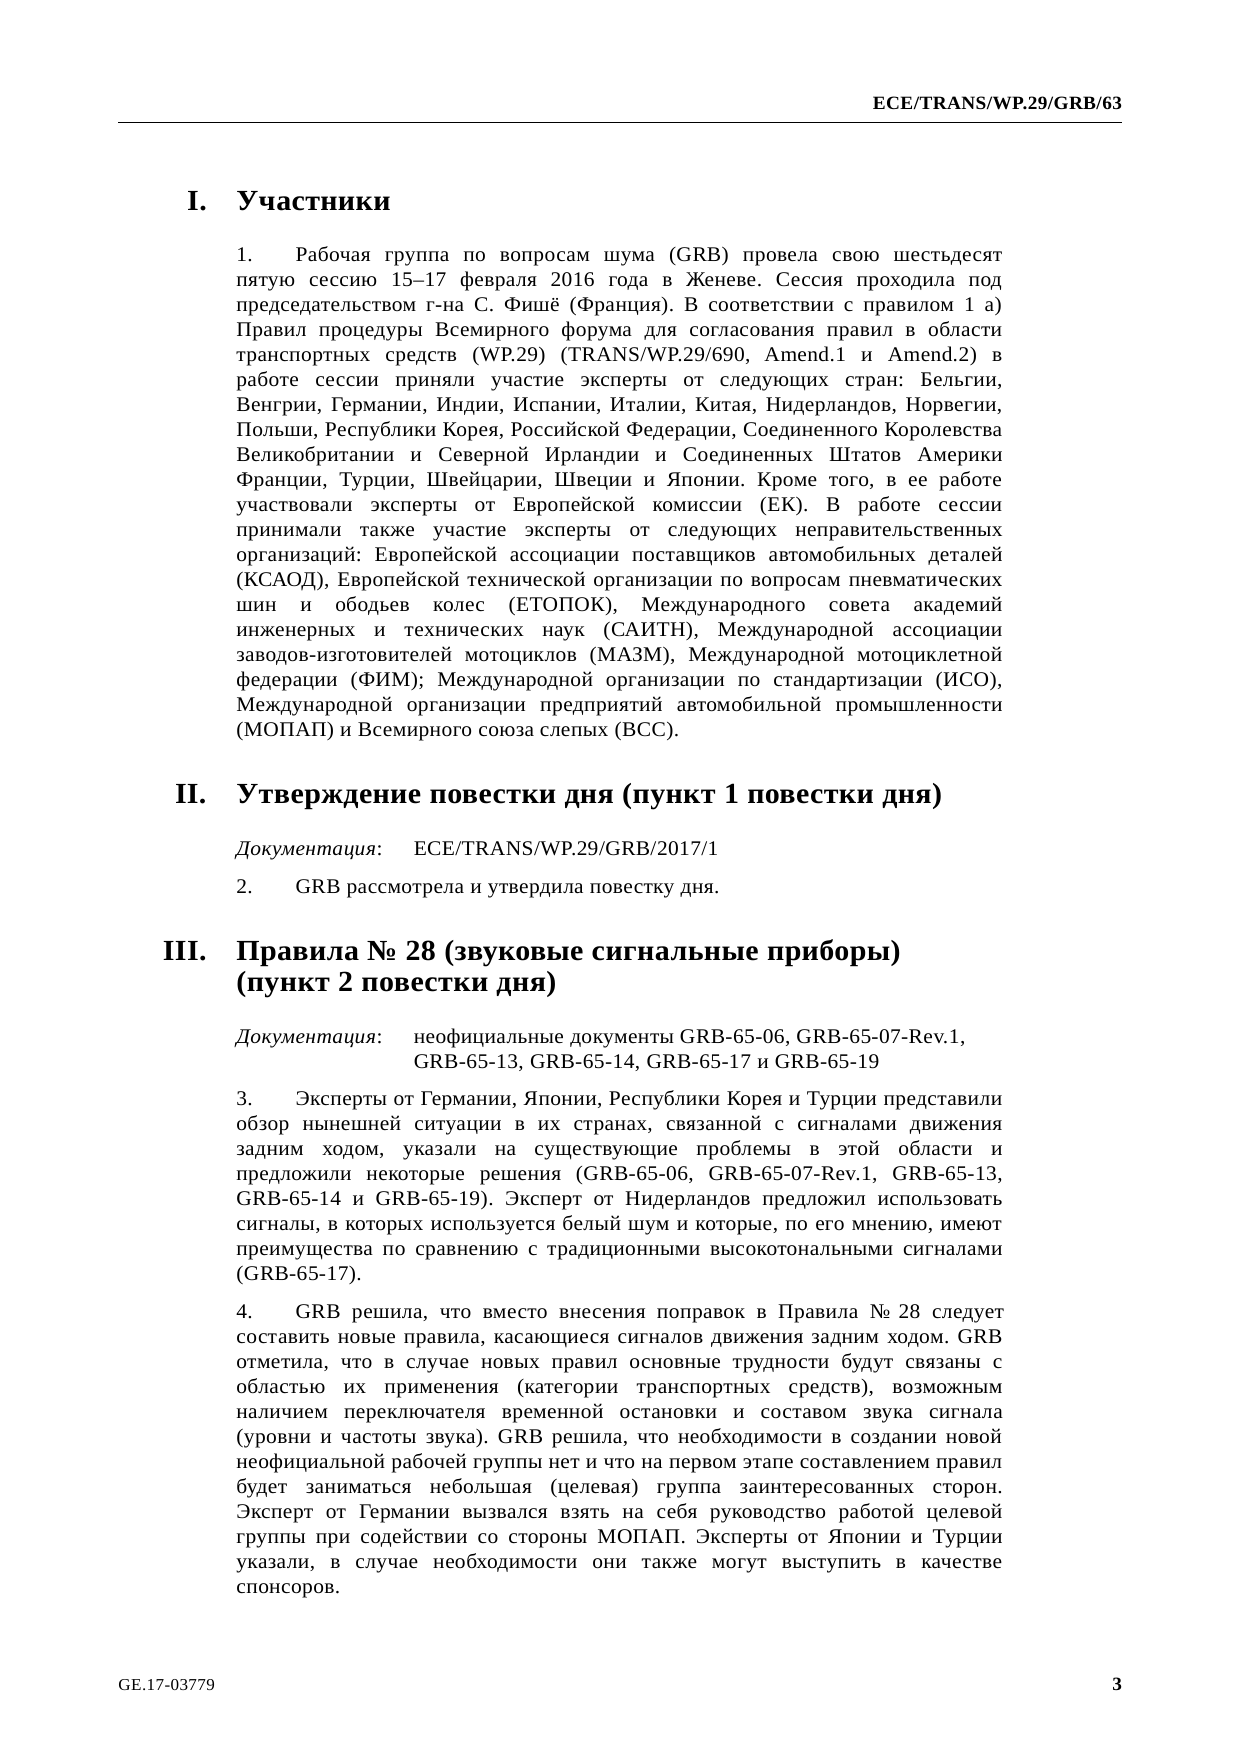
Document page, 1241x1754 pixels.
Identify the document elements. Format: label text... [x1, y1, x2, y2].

text III. Правила № 28 (звуковые сигнальные приборы) (пункт 2 повестки дня) [118, 935, 1004, 998]
text Документация: ECE/TRANS/WP.29/GRB/2017/1 [236, 835, 1004, 860]
text 4. GRB решила, что вместо внесения поправок в Правила № 28 следует составить новые правила, касающиеся сигналов движения задним ходом. GRB отметила, что в случае новых правил основные трудности будут связаны с областью их применения (категории транспортных средств), возможным наличием переключателя временной остановки и составом звука сигнала (уровни и частоты звука). GRB решила, что необходимости в создании новой неофициальной рабочей группы нет и что на первом этапе составлением правил будет заниматься небольшая (целевая) группа заинтересованных сторон. Эксперт от Германии вызвался взять на себя руководство работой целевой группы при содействии со стороны МОПАП. Эксперты от Японии и Турции указали, в случае необходимости они также могут выступить в качестве спонсоров. [236, 1298, 1004, 1598]
text 1. Рабочая группа по вопросам шума (GRB) провела свою шестьдесят пятую сессию 15–17 февраля 2016 года в Женеве. Сессия проходила под председательством г-на С. Фишё (Франция). В соответствии с правилом 1 а) Правил процедуры Всемирного форума для согласования правил в области транспортных средств (WP.29) (TRANS/WP.29/690, Amend.1 и Amend.2) в работе сессии приняли участие эксперты от следующих стран: Бельгии, Венгрии, Германии, Индии, Испании, Италии, Китая, Нидерландов, Норвегии, Польши, Республики Корея, Российской Федерации, Соединенного Королевства Великобритании и Северной Ирландии и Соединенных Штатов Америки Франции, Турции, Швейцарии, Швеции и Японии. Кроме того, в ее работе участвовали эксперты от Европейской комиссии (ЕК). В работе сессии принимали также участие эксперты от следующих неправительственных организаций: Европейской ассоциации поставщиков автомобильных деталей (КСАОД), Европейской технической организации по вопросам пневматических шин и ободьев колес (ЕТОПОК), Международного совета академий инженерных и технических наук (САИТН), Международной ассоциации заводов-изготовителей мотоциклов (МАЗМ), Международной мотоциклетной федерации (ФИМ); Международной организации по стандартизации (ИСО), Международной организации предприятий автомобильной промышленности (МОПАП) и Всемирного союза слепых (ВСС). [236, 241, 1004, 741]
text 2. GRB рассмотрела и утвердила повестку дня. [236, 873, 1004, 898]
text II. Утверждение повестки дня (пункт 1 повестки дня) [118, 779, 1004, 810]
text I. Участники [118, 185, 1004, 216]
text 3. Эксперты от Германии, Японии, Республики Корея и Турции представили обзор нынешней ситуации в их странах, связанной с сигналами движения задним ходом, указали на существующие проблемы в этой области и предложили некоторые решения (GRB-65-06, GRB-65-07-Rev.1, GRB-65-13, GRB-65-14 и GRB-65-19). Эксперт от Нидерландов предложил использовать сигналы, в которых используется белый шум и которые, по его мнению, имеют преимущества по сравнению с традиционными высокотональными сигналами (GRB-65-17). [236, 1085, 1004, 1285]
text Документация: неофициальные документы GRB-65-06, GRB-65-07-Rev.1, GRB-65-13, GRB-65-14, GRB-65-17 и GRB-65-19 [236, 1023, 1004, 1073]
